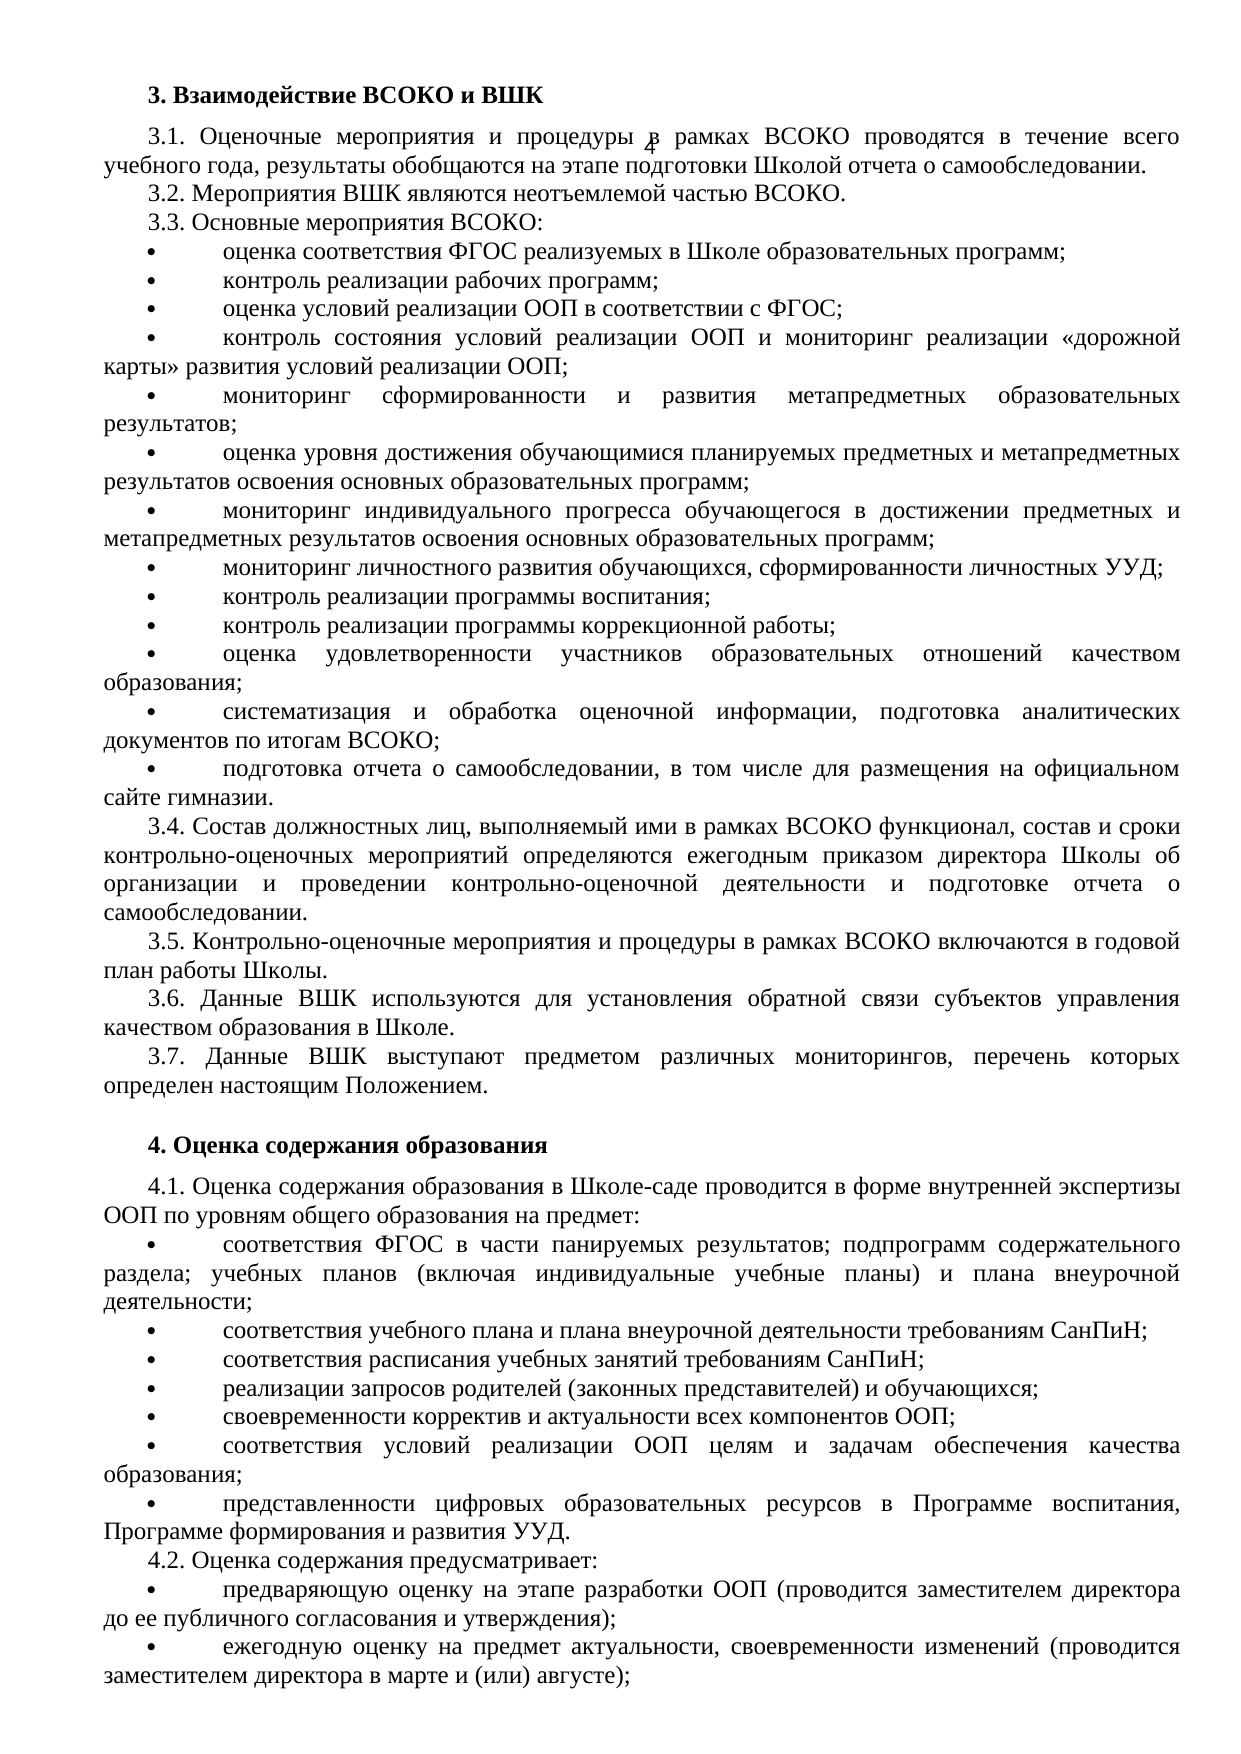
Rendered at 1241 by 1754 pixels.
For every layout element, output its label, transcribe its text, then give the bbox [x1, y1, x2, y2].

text 3.1. Оценочные мероприятия и процедуры в рамках ВСОКО проводятся в течение всего учебного года, результаты обобщаются на этапе подготовки Школой отчета о самообследовании. [103, 121, 1181, 178]
text 3.2. Мероприятия ВШК являются неотъемлемой частью ВСОКО. [103, 178, 1181, 207]
list контроль реализации программы воспитания; [103, 581, 1181, 610]
text 3.4. Состав должностных лиц, выполняемый ими в рамках ВСОКО функционал, состав и сроки контрольно-оценочных мероприятий определяются ежегодным приказом директора Школы об организации и проведении контрольно-оценочной деятельности и подготовке отчета о самообследовании. [103, 811, 1181, 926]
text 3.7. Данные ВШК выступают предметом различных мониторингов, перечень которых определен настоящим Положением. [103, 1041, 1181, 1098]
subtitle 3. Взаимодействие ВСОКО и ВШК [103, 80, 1181, 108]
list контроль реализации программы коррекционной работы; [103, 610, 1181, 638]
list соответствия учебного плана и плана внеурочной деятельности требованиям СанПиН; [103, 1315, 1181, 1344]
text 4.2. Оценка содержания предусматривает: [103, 1545, 1181, 1574]
list мониторинг индивидуального прогресса обучающегося в достижении предметных и метапредметных результатов освоения основных образовательных программ; [103, 495, 1181, 552]
text 3.5. Контрольно-оценочные мероприятия и процедуры в рамках ВСОКО включаются в годовой план работы Школы. [103, 926, 1181, 983]
text 4.1. Оценка содержания образования в Школе-саде проводится в форме внутренней экспертизы ООП по уровням общего образования на предмет: [103, 1171, 1181, 1229]
list оценка соответствия ФГОС реализуемых в Школе образовательных программ; [103, 236, 1181, 265]
text 3.6. Данные ВШК используются для установления обратной связи субъектов управления качеством образования в Школе. [103, 983, 1181, 1041]
list оценка уровня достижения обучающимися планируемых предметных и метапредметных результатов освоения основных образовательных программ; [103, 437, 1181, 495]
list контроль реализации рабочих программ; [103, 265, 1181, 293]
list соответствия условий реализации ООП целям и задачам обеспечения качества образования; [103, 1430, 1181, 1488]
list ежегодную оценку на предмет актуальности, своевременности изменений (проводится заместителем директора в марте и (или) августе); [103, 1631, 1181, 1689]
list соответствия расписания учебных занятий требованиям СанПиН; [103, 1344, 1181, 1373]
list систематизация и обработка оценочной информации, подготовка аналитических документов по итогам ВСОКО; [103, 696, 1181, 753]
list предваряющую оценку на этапе разработки ООП (проводится заместителем директора до ее публичного согласования и утверждения); [103, 1574, 1181, 1631]
list соответствия ФГОС в части панируемых результатов; подпрограмм содержательного раздела; учебных планов (включая индивидуальные учебные планы) и плана внеурочной деятельности; [103, 1229, 1181, 1315]
subtitle 4. Оценка содержания образования [103, 1130, 1181, 1159]
text 3.3. Основные мероприятия ВСОКО: [103, 207, 1181, 236]
list мониторинг сформированности и развития метапредметных образовательных результатов; [103, 380, 1181, 437]
list мониторинг личностного развития обучающихся, сформированности личностных УУД; [103, 552, 1181, 581]
list представленности цифровых образовательных ресурсов в Программе воспитания, Программе формирования и развития УУД. [103, 1488, 1181, 1545]
list оценка условий реализации ООП в соответствии с ФГОС; [103, 293, 1181, 322]
list контроль состояния условий реализации ООП и мониторинг реализации «дорожной карты» развития условий реализации ООП; [103, 322, 1181, 380]
list своевременности корректив и актуальности всех компонентов ООП; [103, 1401, 1181, 1430]
list оценка удовлетворенности участников образовательных отношений качеством образования; [103, 638, 1181, 696]
list реализации запросов родителей (законных представителей) и обучающихся; [103, 1373, 1181, 1401]
list подготовка отчета о самообследовании, в том числе для размещения на официальном сайте гимназии. [103, 753, 1181, 811]
